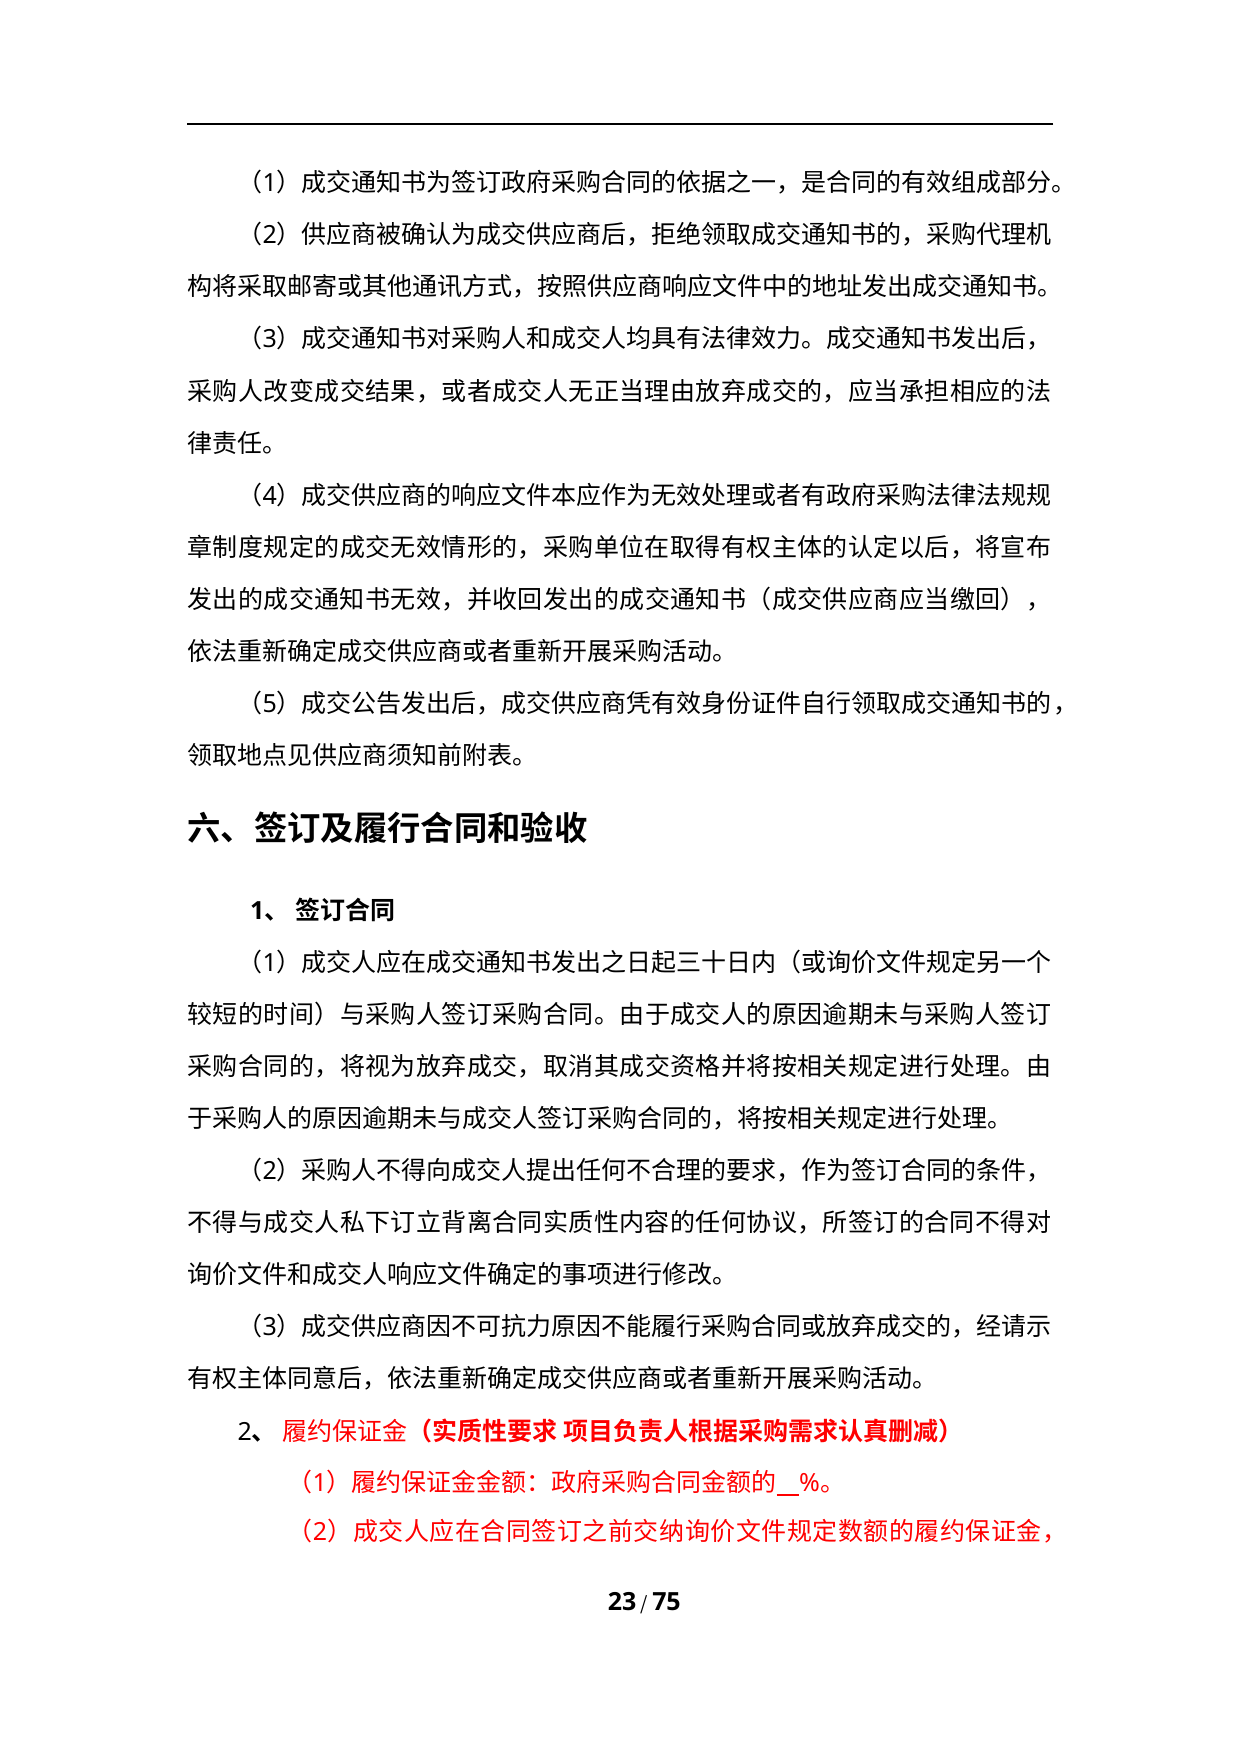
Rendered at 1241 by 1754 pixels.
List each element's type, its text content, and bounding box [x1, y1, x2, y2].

text （1）履约保证金金额：政府采购合同金额的 %。 [187, 1463, 1053, 1499]
text （1）成交通知书为签订政府采购合同的依据之一，是合同的有效组成部分。 [187, 150, 1053, 202]
text （5）成交公告发出后，成交供应商凭有效身份证件自行领取成交通知书的，领取地点见供应商须知前附表。 [187, 671, 1053, 775]
text （4）成交供应商的响应文件本应作为无效处理或者有政府采购法律法规规章制度规定的成交无效情形的，采购单位在取得有权主体的认定以后，将宣布发出的成交通知书无效，并收回发出的成交通知书（成交供应商应当缴回），依法重新确定成交供应商或者重新开展采购活动。 [187, 462, 1053, 671]
subtitle 六、签订及履行合同和验收 [187, 802, 1053, 850]
text （2）采购人不得向成交人提出任何不合理的要求，作为签订合同的条件，不得与成交人私下订立背离合同实质性内容的任何协议，所签订的合同不得对询价文件和成交人响应文件确定的事项进行修改。 [187, 1138, 1053, 1294]
text （1）成交人应在成交通知书发出之日起三十日内（或询价文件规定另一个较短的时间）与采购人签订采购合同。由于成交人的原因逾期未与采购人签订采购合同的，将视为放弃成交，取消其成交资格并将按相关规定进行处理。由于采购人的原因逾期未与成交人签订采购合同的，将按相关规定进行处理。 [187, 929, 1053, 1138]
text 1、 签订合同 [187, 877, 1053, 929]
text （3）成交通知书对采购人和成交人均具有法律效力。成交通知书发出后，采购人改变成交结果，或者成交人无正当理由放弃成交的，应当承担相应的法律责任。 [187, 306, 1053, 462]
text （3）成交供应商因不可抗力原因不能履行采购合同或放弃成交的，经请示有权主体同意后，依法重新确定成交供应商或者重新开展采购活动。 [187, 1294, 1053, 1398]
text （2）供应商被确认为成交供应商后，拒绝领取成交通知书的，采购代理机构将采取邮寄或其他通讯方式，按照供应商响应文件中的地址发出成交通知书。 [187, 202, 1053, 306]
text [187, 1499, 1042, 1551]
text 2、 履约保证金（实质性要求 项目负责人根据采购需求认真删减） [187, 1398, 1053, 1450]
